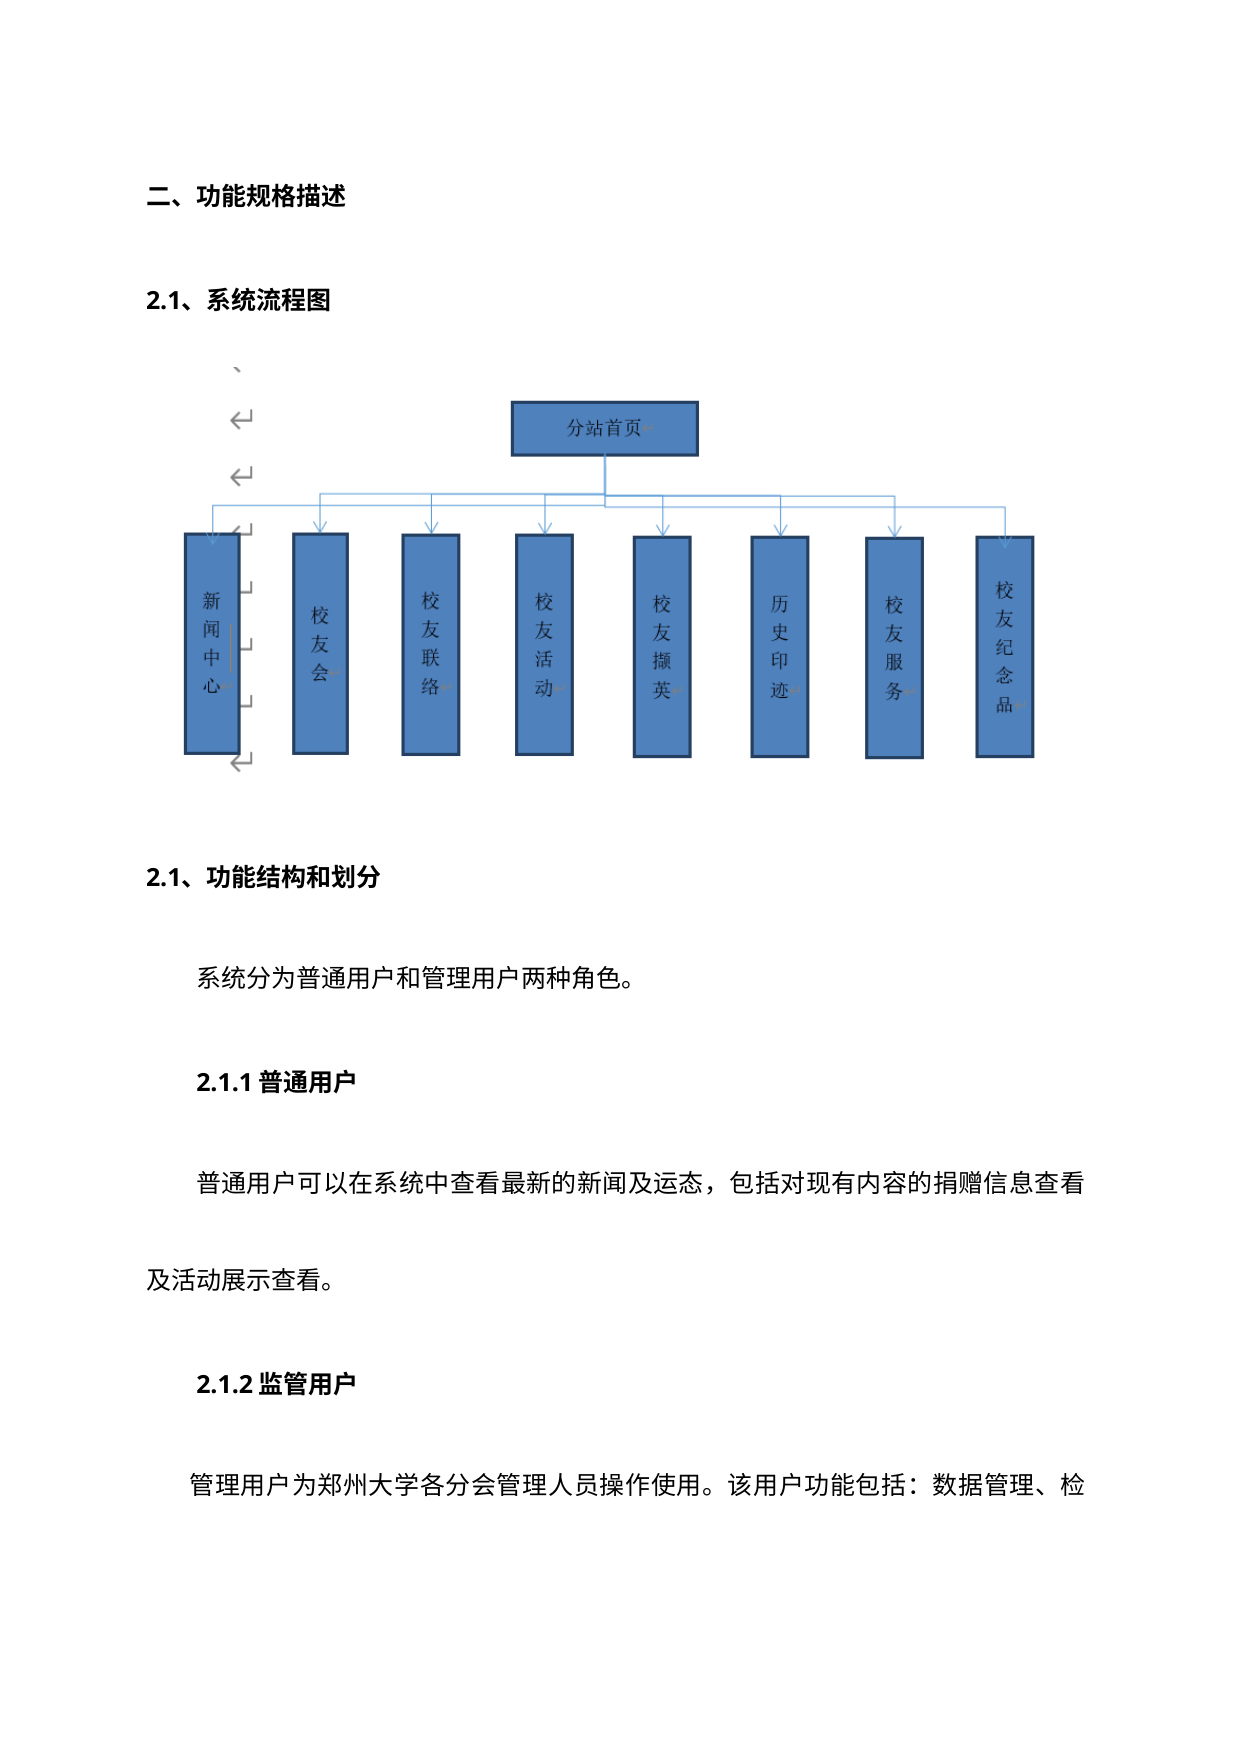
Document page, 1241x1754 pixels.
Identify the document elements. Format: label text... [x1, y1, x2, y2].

subtitle 功能规格描述 [146, 162, 1087, 227]
subtitle 2.1、功能结构和划分 [146, 843, 1087, 908]
picture [145, 367, 1088, 794]
subtitle 2.1.2监管用户 [146, 1350, 1087, 1415]
text 普通用户可以在系统中查看最新的新闻及运态，包括对现有内容的捐赠信息查看及活动展示查看。 [146, 1149, 1087, 1311]
subtitle 2.1、系统流程图 [146, 266, 1087, 331]
subtitle 2.1.1普通用户 [146, 1048, 1087, 1113]
text 系统分为普通用户和管理用户两种角色。 [146, 944, 1087, 1009]
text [146, 1451, 1087, 1516]
